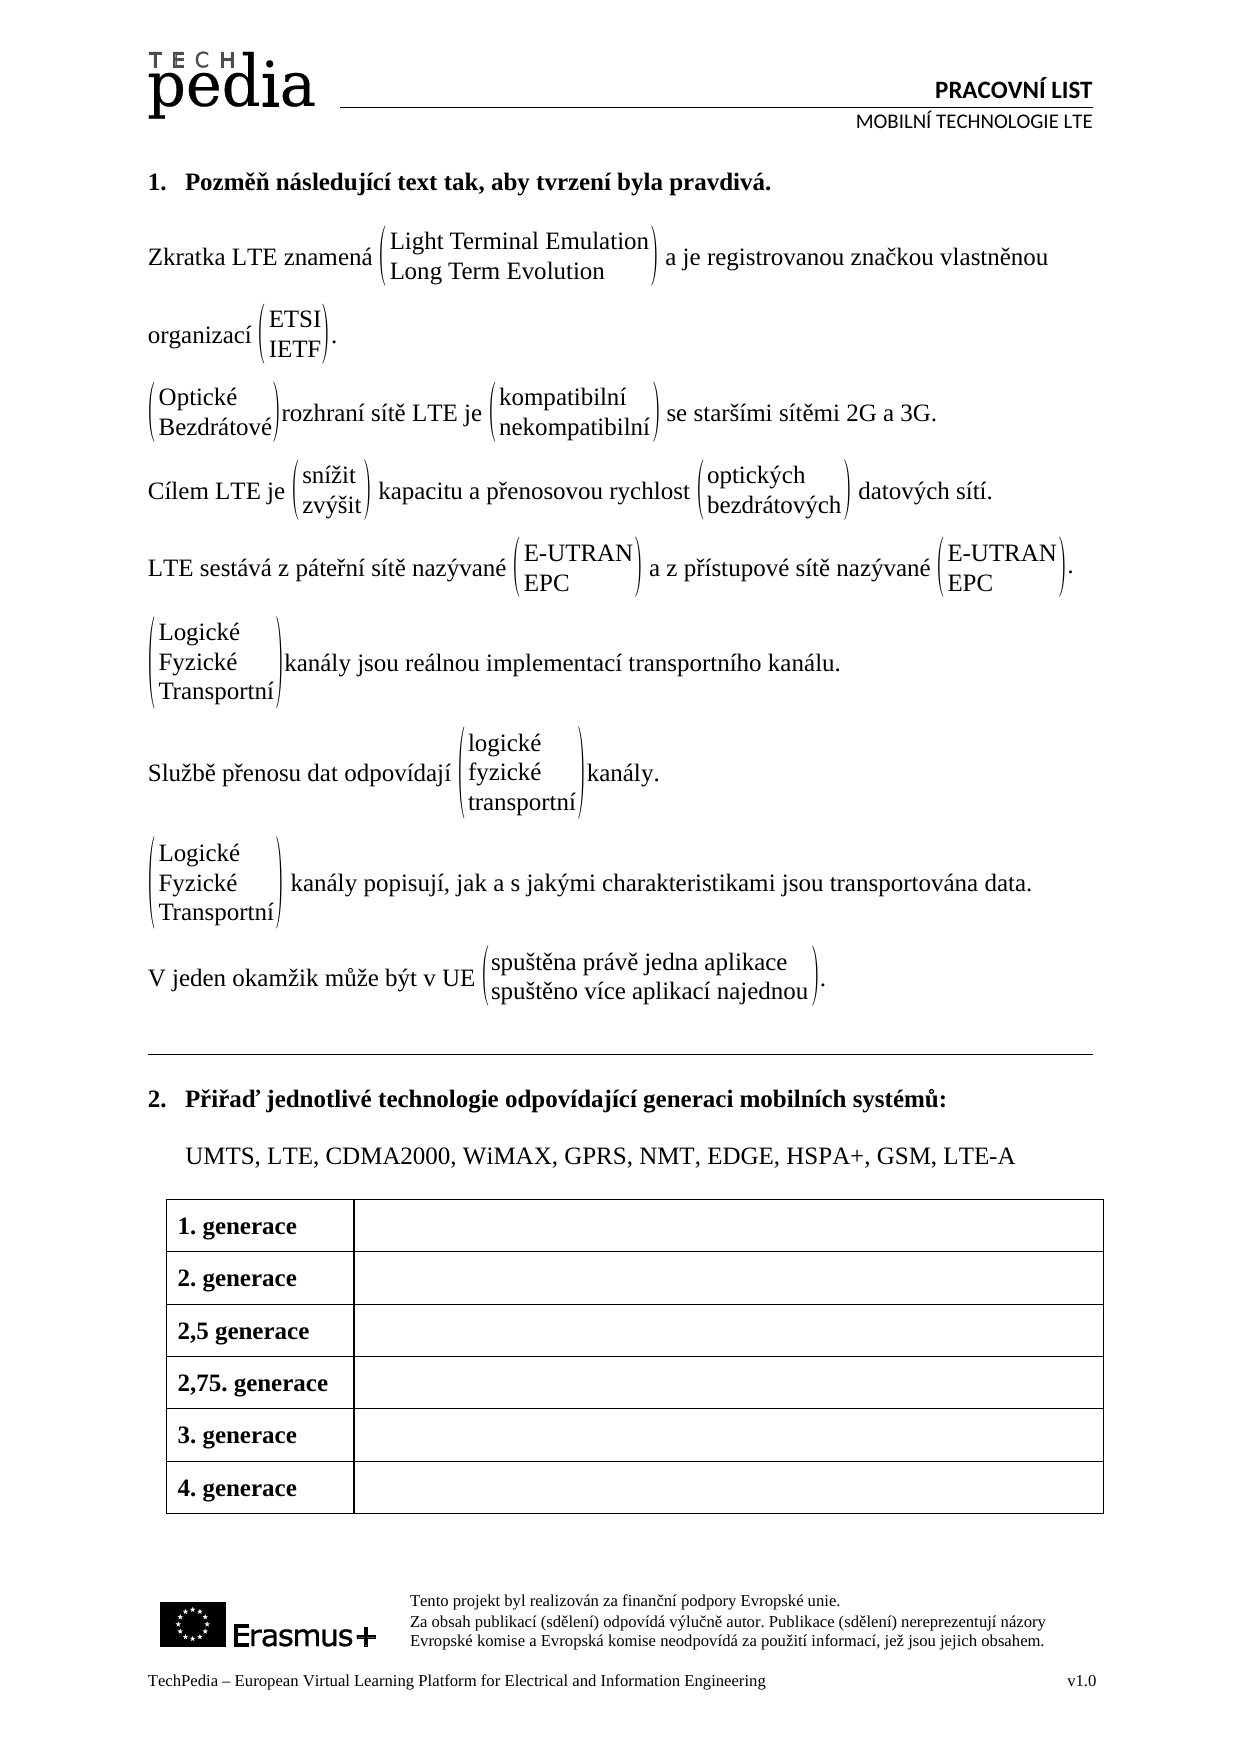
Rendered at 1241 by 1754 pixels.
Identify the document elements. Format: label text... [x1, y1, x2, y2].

table_header [355, 1200, 1103, 1251]
table_cell [355, 1305, 1103, 1356]
text Službě přenosu dat odpovídají kanály. [148, 724, 1093, 821]
table_cell 2. generace [167, 1252, 353, 1303]
text kanály popisují, jak a s jakými charakteristikami jsou transportována data. [148, 835, 1093, 931]
table_cell 4. generace [167, 1462, 353, 1513]
text LTE sestává z páteřní sítě nazývané a z přístupové sítě nazývané [148, 536, 1093, 600]
table_cell 3. generace [167, 1409, 353, 1461]
text Pozměň následující text tak, aby tvrzení byla pravdivá. [148, 167, 1093, 196]
table_cell [355, 1357, 1103, 1408]
table_cell [355, 1252, 1103, 1303]
table_cell 2,5 generace [167, 1305, 353, 1356]
text UMTS, LTE, CDMA2000, WiMAX, GPRS, NMT, EDGE, HSPA+, GSM, LTE-A [148, 1141, 1093, 1170]
text kanály jsou reálnou implementací transportního kanálu. [148, 614, 1093, 710]
table_cell [355, 1462, 1103, 1513]
table_header 1. generace [167, 1200, 353, 1251]
table_cell 2,75. generace [167, 1357, 353, 1408]
text Cílem LTE je kapacitu a přenosovou rychlost datových sítí. [148, 458, 1093, 522]
text Zkratka LTE znamená a je registrovanou značkou vlastněnou organizací . [148, 225, 1093, 366]
table_cell [355, 1409, 1103, 1461]
text Přiřaď jednotlivé technologie odpovídající generaci mobilních systémů: [148, 1084, 1093, 1112]
text rozhraní sítě LTE je se staršími sítěmi 2G a 3G. [148, 381, 1093, 444]
text V jeden okamžik může být v UE . [148, 945, 1093, 1009]
